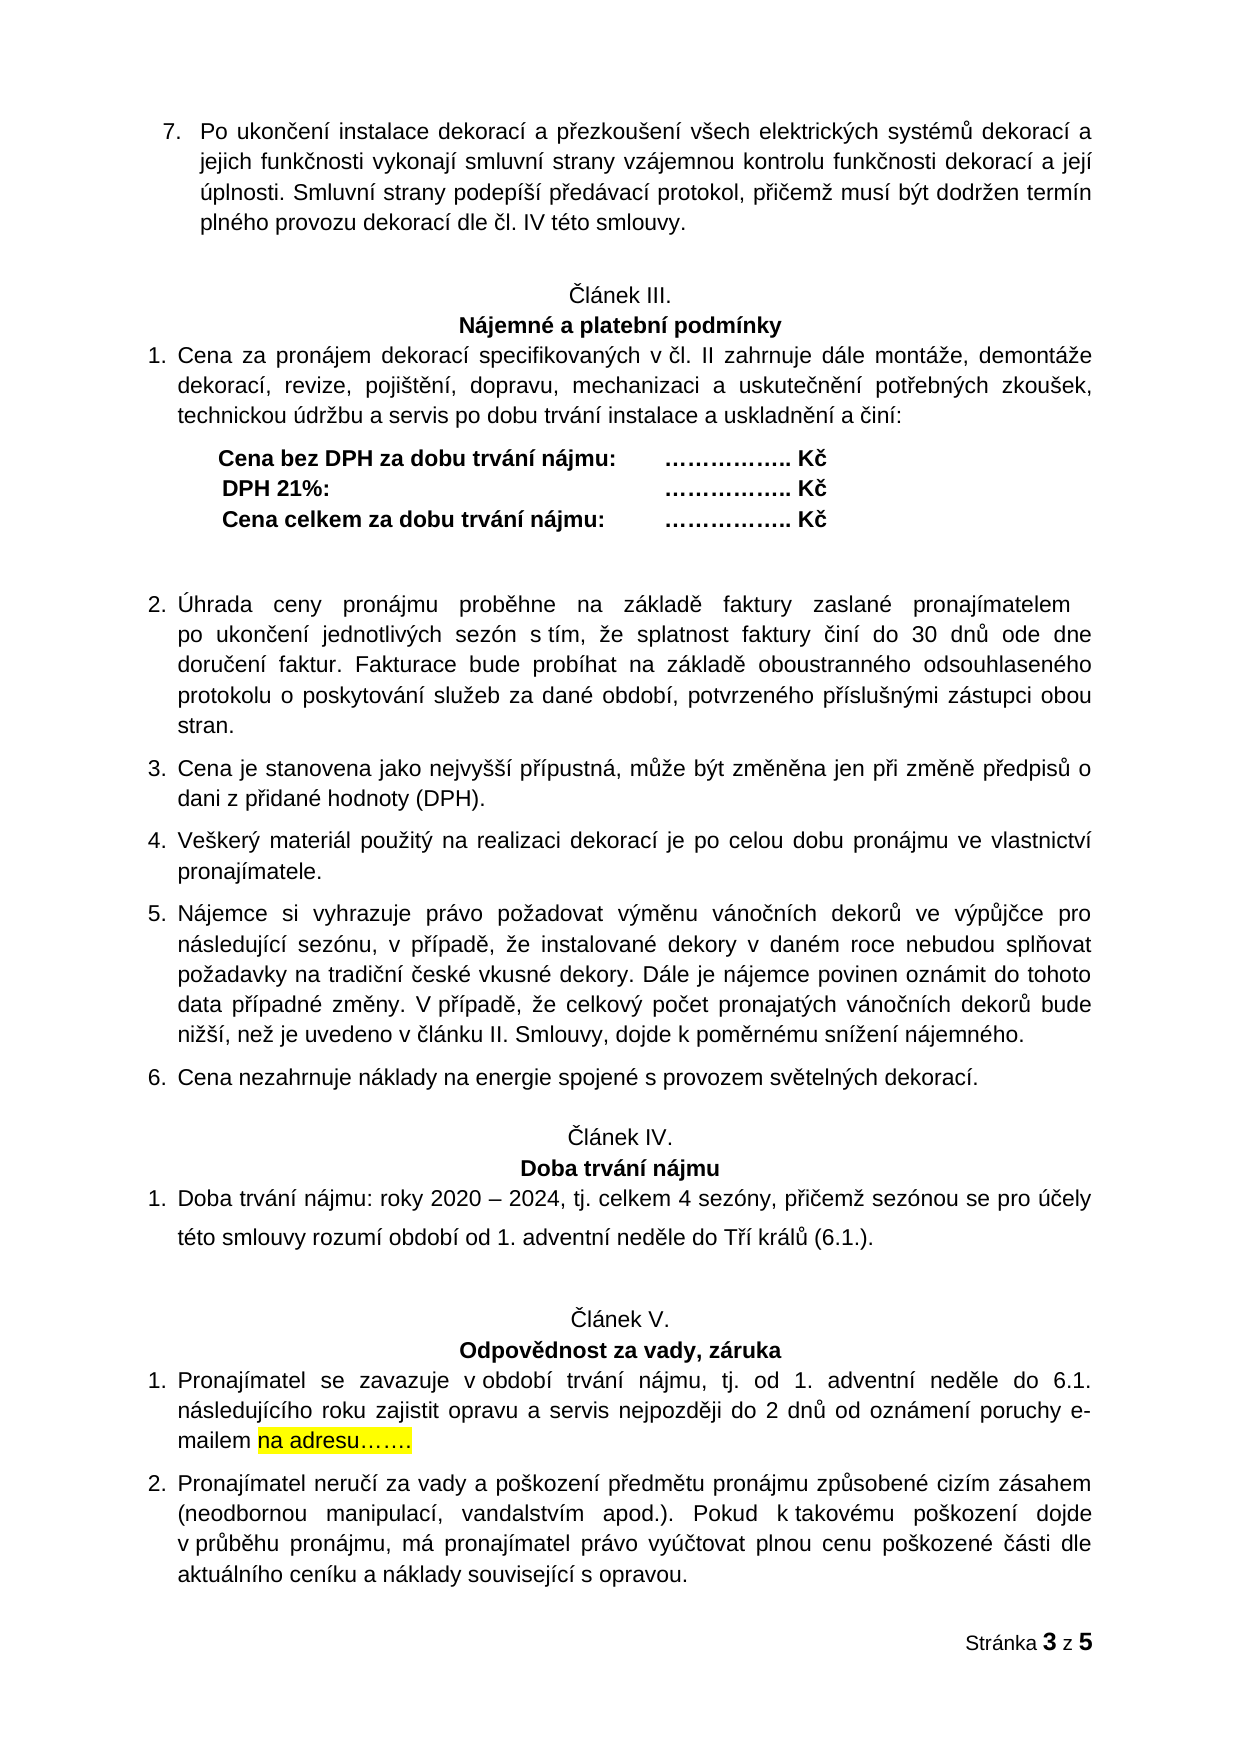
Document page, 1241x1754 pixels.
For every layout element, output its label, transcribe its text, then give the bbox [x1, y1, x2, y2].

list Úhrada ceny pronájmu proběhne na základě faktury zaslané pronajímatelem po ukončení jednotlivých sezón s tím, že splatnost faktury činí do 30 dnů ode dne doručení faktur. Fakturace bude probíhat na základě oboustranného odsouhlaseného protokolu o poskytování služeb za dané období, potvrzeného příslušnými zástupci obou stran. [148, 591, 1092, 738]
list Doba trvání nájmu: roky 2020 – 2024, tj. celkem 4 sezóny, přičemž sezónou se pro účely této smlouvy rozumí období od 1. adventní neděle do Tří králů (6.1.). [148, 1185, 1092, 1251]
list Cena nezahrnuje náklady na energie spojené s provozem světelných dekorací. [148, 1064, 1092, 1090]
text Článek III. [148, 282, 1092, 308]
text Odpovědnost za vady, záruka [148, 1337, 1092, 1363]
text Doba trvání nájmu [148, 1154, 1092, 1181]
list Nájemce si vyhrazuje právo požadovat výměnu vánočních dekorů ve výpůjčce pro následující sezónu, v případě, že instalované dekory v daném roce nebudou splňovat požadavky na tradiční české vkusné dekory. Dále je nájemce povinen oznámit do tohoto data případné změny. V případě, že celkový počet pronajatých vánočních dekorů bude nižší, než je uvedeno v článku II. Smlouvy, dojde k poměrnému snížení nájemného. [148, 900, 1092, 1048]
list Po ukončení instalace dekorací a přezkoušení všech elektrických systémů dekorací a jejich funkčnosti vykonají smluvní strany vzájemnou kontrolu funkčnosti dekorací a její úplnosti. Smluvní strany podepíší předávací protokol, přičemž musí být dodržen termín plného provozu dekorací dle čl. IV této smlouvy. [162, 118, 1092, 235]
list Pronajímatel neručí za vady a poškození předmětu pronájmu způsobené cizím zásahem (neodbornou manipulací, vandalstvím apod.). Pokud k takovému poškození dojde v průběhu pronájmu, má pronajímatel právo vyúčtovat plnou cenu poškozené části dle aktuálního ceníku a náklady související s opravou. [148, 1470, 1092, 1587]
list Cena za pronájem dekorací specifikovaných v čl. II zahrnuje dále montáže, demontáže dekorací, revize, pojištění, dopravu, mechanizaci a uskutečnění potřebných zkoušek, technickou údržbu a servis po dobu trvání instalace a uskladnění a činí: [148, 342, 1092, 429]
text Článek IV. [148, 1124, 1092, 1151]
text Cena celkem za dobu trvání nájmu: …………….. Kč [177, 506, 1092, 532]
list Cena je stanovena jako nejvyšší přípustná, může být změněna jen při změně předpisů o dani z přidané hodnoty (DPH). [148, 754, 1092, 811]
list Pronajímatel se zavazuje v období trvání nájmu, tj. od 1. adventní neděle do 6.1. následujícího roku zajistit opravu a servis nejpozději do 2 dnů od oznámení poruchy e-mailem na adresu……. [148, 1367, 1092, 1454]
text Cena bez DPH za dobu trvání nájmu: …………….. Kč [148, 445, 1092, 472]
list Veškerý materiál použitý na realizaci dekorací je po celou dobu pronájmu ve vlastnictví pronajímatele. [148, 827, 1092, 884]
text Nájemné a platební podmínky [148, 312, 1092, 338]
text DPH 21%: …………….. Kč [177, 475, 1092, 502]
text Článek V. [148, 1306, 1092, 1333]
